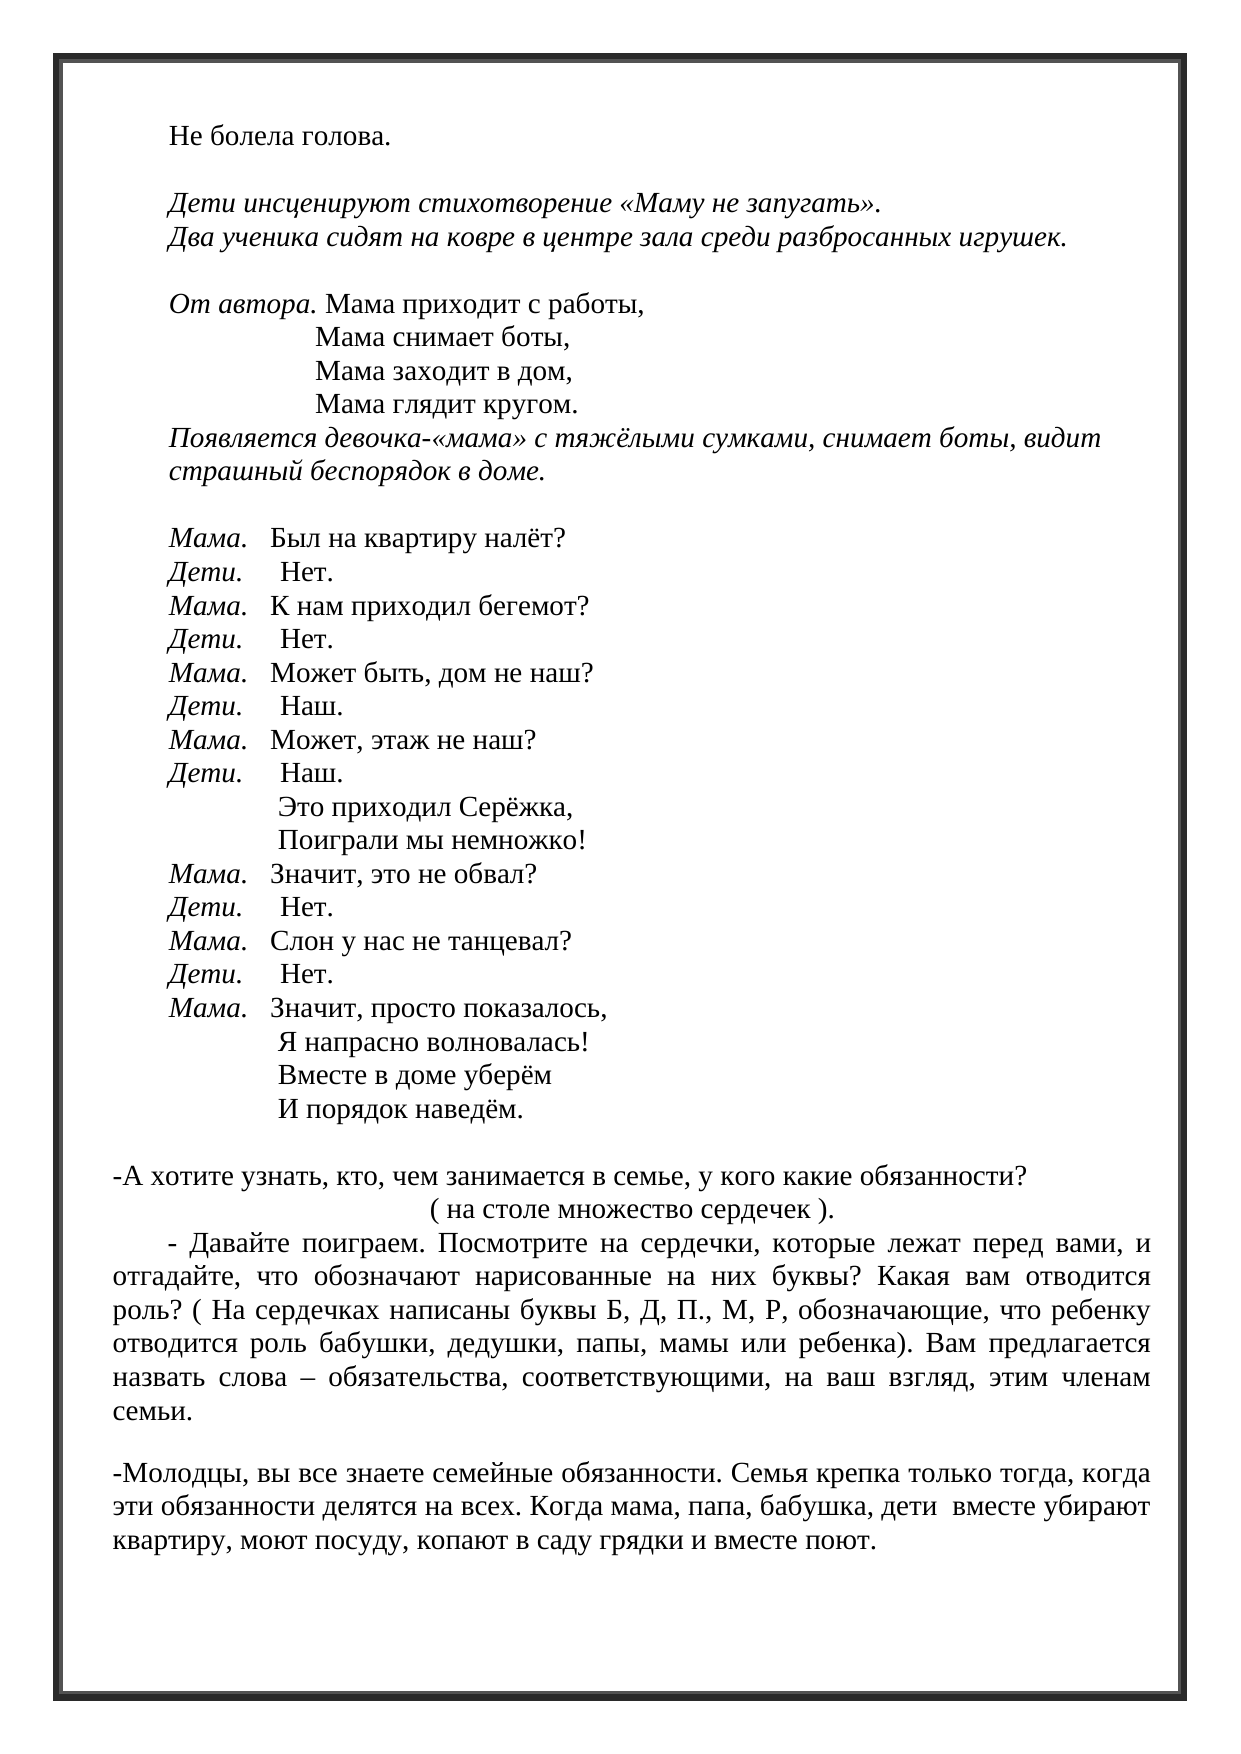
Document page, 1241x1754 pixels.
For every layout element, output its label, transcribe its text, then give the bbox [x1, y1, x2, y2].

text Два ученика сидят на ковре в центре зала среди разбросанных игрушек. [169, 219, 1152, 252]
text Не болела голова. [169, 118, 1152, 152]
text Мама заходит в дом, [169, 353, 1152, 386]
text Вместе в доме уберём [169, 1057, 1152, 1091]
text Мама. Значит, это не обвал? [169, 856, 1152, 889]
text Мама. Значит, просто показалось, [169, 990, 1152, 1024]
text Дети. Нет. [169, 554, 1152, 588]
text -Молодцы, вы все знаете семейные обязанности. Семья крепка только тогда, когда эти обязанности делятся на всех. Когда мама, папа, бабушка, дети вместе убирают квартиру, моют посуду, копают в саду грядки и вместе поют. [112, 1455, 1152, 1556]
text ( на столе множество сердечек ). [112, 1191, 1152, 1225]
text Дети. Нет. [169, 889, 1152, 923]
text Дети. Нет. [169, 957, 1152, 990]
text - Давайте поиграем. Посмотрите на сердечки, которые лежат перед вами, и отгадайте, что обозначают нарисованные на них буквы? Какая вам отводится роль? ( На сердечках написаны буквы Б, Д, П., М, Р, обозначающие, что ребенку отводится роль бабушки, дедушки, папы, мамы или ребенка). Вам предлагается назвать слова – обязательства, соответствующими, на ваш взгляд, этим членам семьи. [112, 1225, 1152, 1426]
text Дети инсценируют стихотворение «Маму не запугать». [169, 185, 1152, 219]
text Дети. Наш. [169, 688, 1152, 722]
text Мама. Был на квартиру налёт? [169, 521, 1152, 554]
text -А хотите узнать, кто, чем занимается в семье, у кого какие обязанности? [112, 1158, 1152, 1191]
text Мама. Может, этаж не наш? [169, 722, 1152, 755]
text Мама. Слон у нас не танцевал? [169, 923, 1152, 957]
text Дети. Нет. [169, 621, 1152, 655]
text От автора. Мама приходит с работы, [169, 286, 1152, 319]
text Мама глядит кругом. [169, 386, 1152, 420]
text Мама. Может быть, дом не наш? [169, 655, 1152, 688]
text Дети. Наш. [169, 755, 1152, 789]
text Мама. К нам приходил бегемот? [169, 588, 1152, 621]
text И порядок наведём. [169, 1091, 1152, 1124]
text Я напрасно волновалась! [169, 1024, 1152, 1057]
text Это приходил Серёжка, [169, 789, 1152, 822]
text Мама снимает боты, [169, 319, 1152, 353]
text Появляется девочка-«мама» с тяжёлыми сумками, снимает боты, видит страшный беспорядок в доме. [169, 420, 1152, 487]
text Поиграли мы немножко! [169, 822, 1152, 856]
